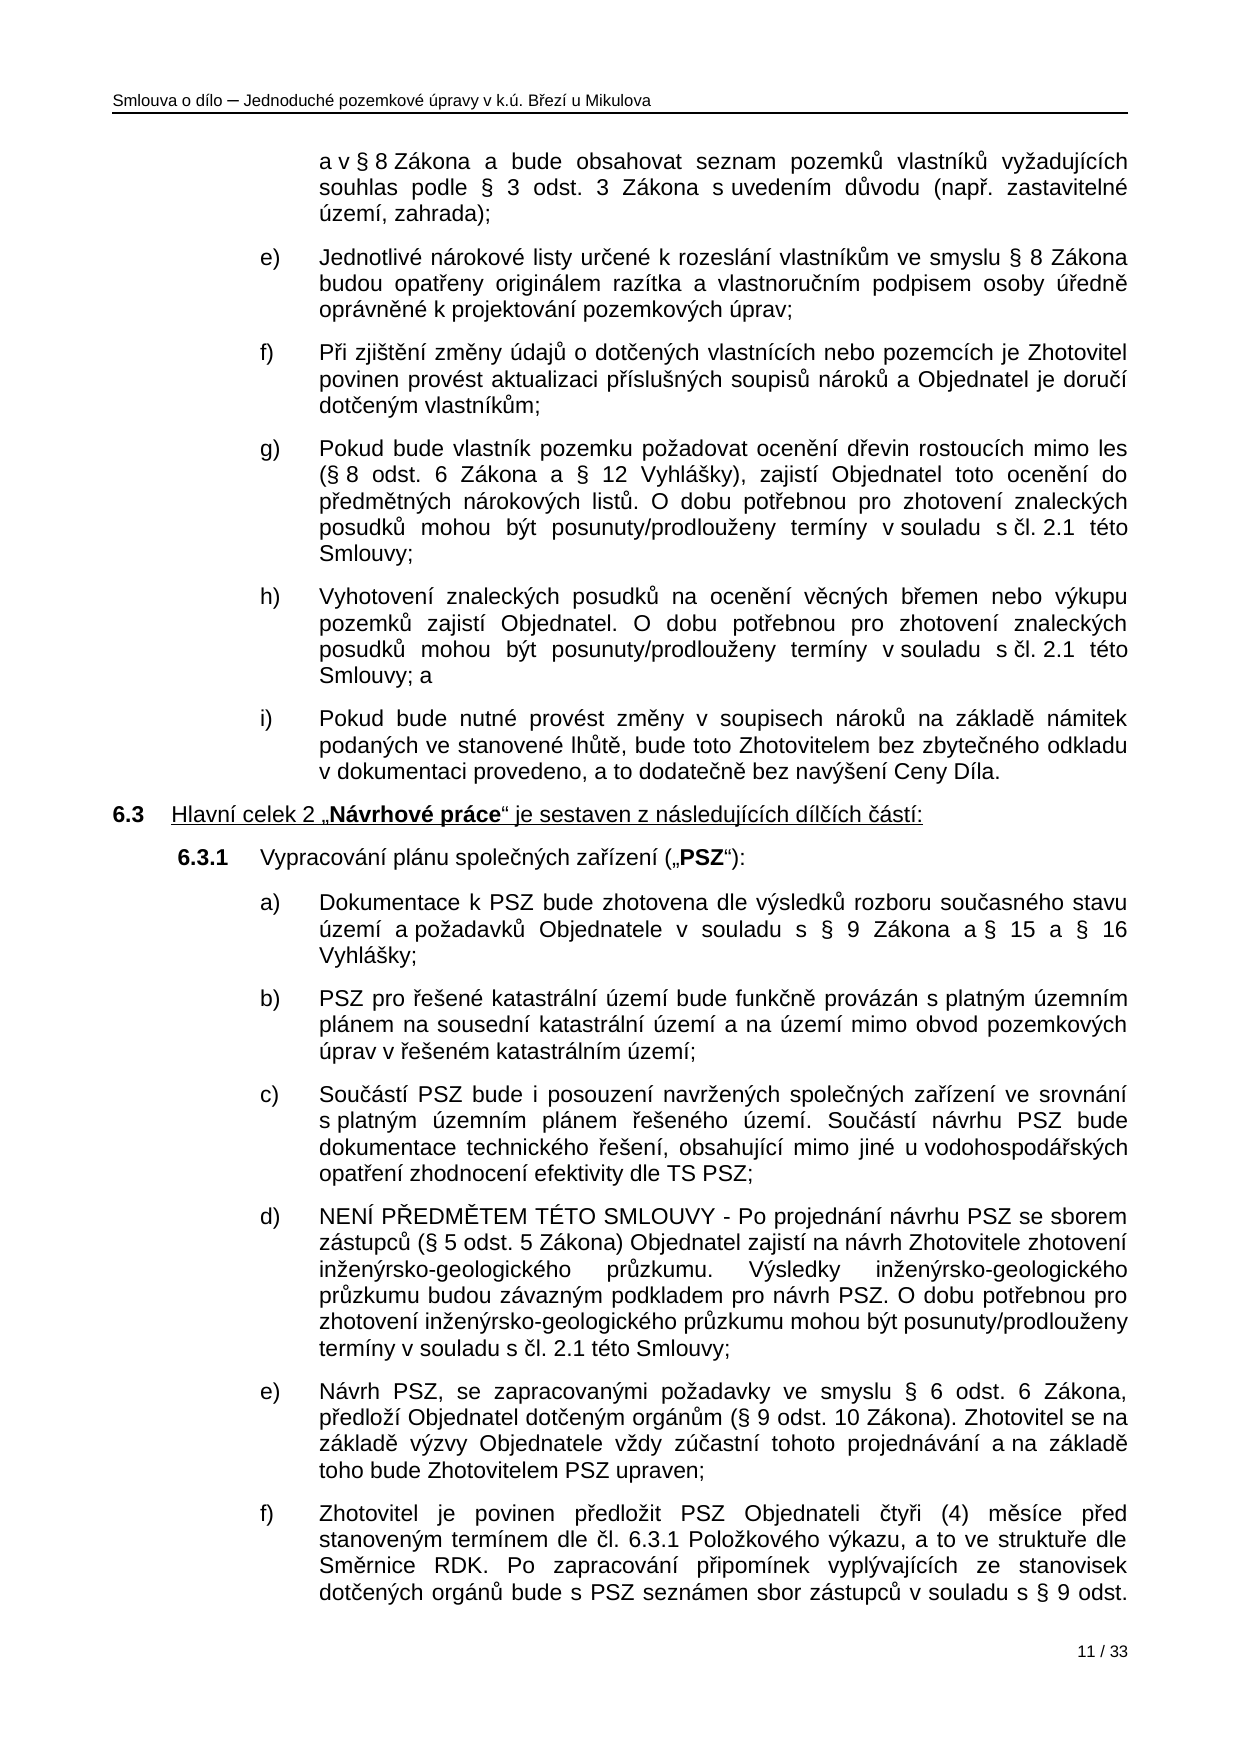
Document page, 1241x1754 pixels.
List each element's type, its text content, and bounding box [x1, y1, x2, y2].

list Dokumentace k PSZ bude zhotovena dle výsledků rozboru současného stavu území a požadavků Objednatele v souladu s § 9 Zákona a § 15 a § 16 Vyhlášky; [260, 889, 1128, 968]
list Součástí PSZ bude i posouzení navržených společných zařízení ve srovnání s platným územním plánem řešeného území. Součástí návrhu PSZ bude dokumentace technického řešení, obsahující mimo jiné u vodohospodářských opatření zhodnocení efektivity dle TS PSZ; [260, 1081, 1128, 1186]
list Při zjištění změny údajů o dotčených vlastnících nebo pozemcích je Zhotovitel povinen provést aktualizaci příslušných soupisů nároků a Objednatel je doručí dotčeným vlastníkům; [260, 339, 1128, 418]
list PSZ pro řešené katastrální území bude funkčně provázán s platným územním plánem na sousední katastrální území a na území mimo obvod pozemkových úprav v řešeném katastrálním území; [260, 985, 1128, 1064]
list Pokud bude vlastník pozemku požadovat ocenění dřevin rostoucích mimo les (§ 8 odst. 6 Zákona a § 12 Vyhlášky), zajistí Objednatel toto ocenění do předmětných nárokových listů. O dobu potřebnou pro zhotovení znaleckých posudků mohou být posunuty/prodlouženy termíny v souladu s čl. 2.1 této Smlouvy; [260, 435, 1128, 567]
text Vypracování plánu společných zařízení („PSZ“): [177, 844, 1128, 871]
list Jednotlivé nárokové listy určené k rozeslání vlastníkům ve smyslu § 8 Zákona budou opatřeny originálem razítka a vlastnoručním podpisem osoby úředně oprávněné k projektování pozemkových úprav; [260, 243, 1128, 322]
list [260, 1500, 1128, 1605]
list Vyhotovení znaleckých posudků na ocenění věcných břemen nebo výkupu pozemků zajistí Objednatel. O dobu potřebnou pro zhotovení znaleckých posudků mohou být posunuty/prodlouženy termíny v souladu s čl. 2.1 této Smlouvy; a [260, 583, 1128, 689]
list Pokud bude nutné provést změny v soupisech nároků na základě námitek podaných ve stanovené lhůtě, bude toto Zhotovitelem bez zbytečného odkladu v dokumentaci provedeno, a to dodatečně bez navýšení Ceny Díla. [260, 705, 1128, 784]
list Návrh PSZ, se zapracovanými požadavky ve smyslu § 6 odst. 6 Zákona, předloží Objednatel dotčeným orgánům (§ 9 odst. 10 Zákona). Zhotovitel se na základě výzvy Objednatele vždy zúčastní tohoto projednávání a na základě toho bude Zhotovitelem PSZ upraven; [260, 1378, 1128, 1483]
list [260, 148, 1128, 227]
text Hlavní celek 2 „Návrhové práce“ je sestaven z následujících dílčích částí: [112, 801, 1128, 827]
list NENÍ PŘEDMĚTEM TÉTO SMLOUVY - Po projednání návrhu PSZ se sborem zástupců (§ 5 odst. 5 Zákona) Objednatel zajistí na návrh Zhotovitele zhotovení inženýrsko-geologického průzkumu. Výsledky inženýrsko-geologického průzkumu budou závazným podkladem pro návrh PSZ. O dobu potřebnou pro zhotovení inženýrsko-geologického průzkumu mohou být posunuty/prodlouženy termíny v souladu s čl. 2.1 této Smlouvy; [260, 1203, 1128, 1361]
